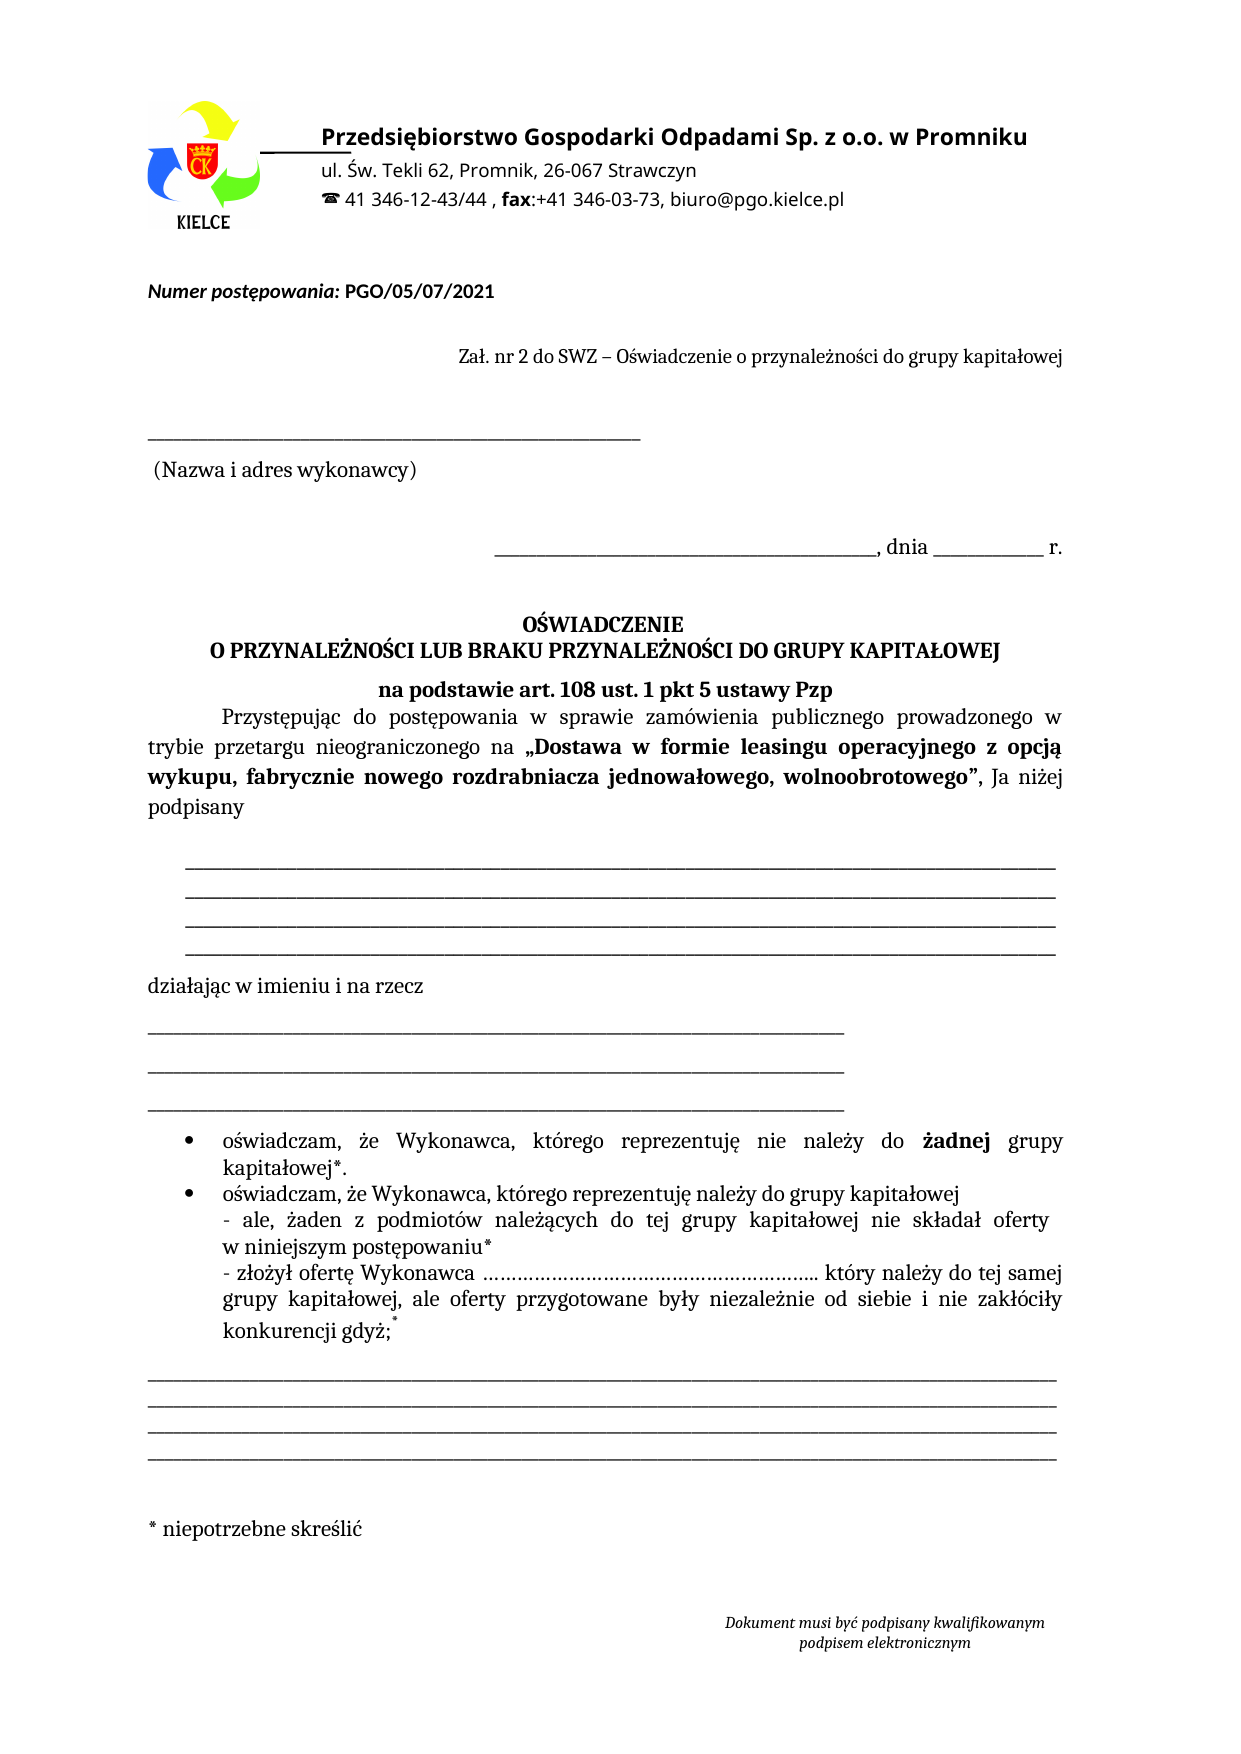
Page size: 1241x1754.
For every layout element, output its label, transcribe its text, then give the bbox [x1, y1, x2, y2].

list - ale, żaden z podmiotów należących do tej grupy kapitałowej nie składał oferty w niniejszym postępowaniu* [223, 1207, 1063, 1260]
text ______________________________________________________________________________________________ __________________________________________________________________________________________________________________________________________________________________________________________________________________________________________________________________________________________ [185, 845, 1063, 960]
text na podstawie art. 108 ust. 1 pkt 5 ustawy Pzp [148, 677, 1063, 703]
picture [147, 101, 260, 229]
text ____________________________________________________________________________________________________________________________________________________________________________________________________________________________________________________________________________________________________________________________________________________________________________________________________________________________________________ [148, 1358, 1063, 1464]
text __________________________________________________________ [148, 418, 1063, 444]
text __________________________________________________________________________________ [148, 1050, 1063, 1077]
text (Nazwa i adres wykonawcy) [148, 456, 1063, 483]
text __________________________________________________________________________________ [148, 1089, 1063, 1116]
text Przystępując do postępowania w sprawie zamówienia publicznego prowadzonego w trybie przetargu nieograniczonego na „Dostawa w formie leasingu operacyjnego z opcją wykupu, fabrycznie nowego rozdrabniacza jednowałowego, wolnoobrotowego”, Ja niżej podpisany [148, 703, 1063, 820]
list oświadczam, że Wykonawca, którego reprezentuję nie należy do żadnej grupy kapitałowej*. [185, 1128, 1063, 1181]
list - złożył ofertę Wykonawca ………………………………………………….. który należy do tej samej grupy kapitałowej, ale oferty przygotowane były niezależnie od siebie i nie zakłóciły konkurencji gdyż;* [223, 1260, 1063, 1346]
text __________________________________________________________________________________ [148, 1011, 1063, 1038]
text OŚWIADCZENIE O PRZYNALEŻNOŚCI LUB BRAKU PRZYNALEŻNOŚCI DO GRUPY KAPITAŁOWEJ [148, 612, 1063, 664]
text działając w imieniu i na rzecz [148, 973, 1063, 999]
text _____________________________________________, dnia _____________ r. [148, 534, 1063, 561]
list oświadczam, że Wykonawca, którego reprezentuję należy do grupy kapitałowej [185, 1181, 1063, 1207]
text Zał. nr 2 do SWZ – Oświadczenie o przynależności do grupy kapitałowej [118, 345, 1063, 369]
text * niepotrzebne skreślić [148, 1515, 1063, 1542]
